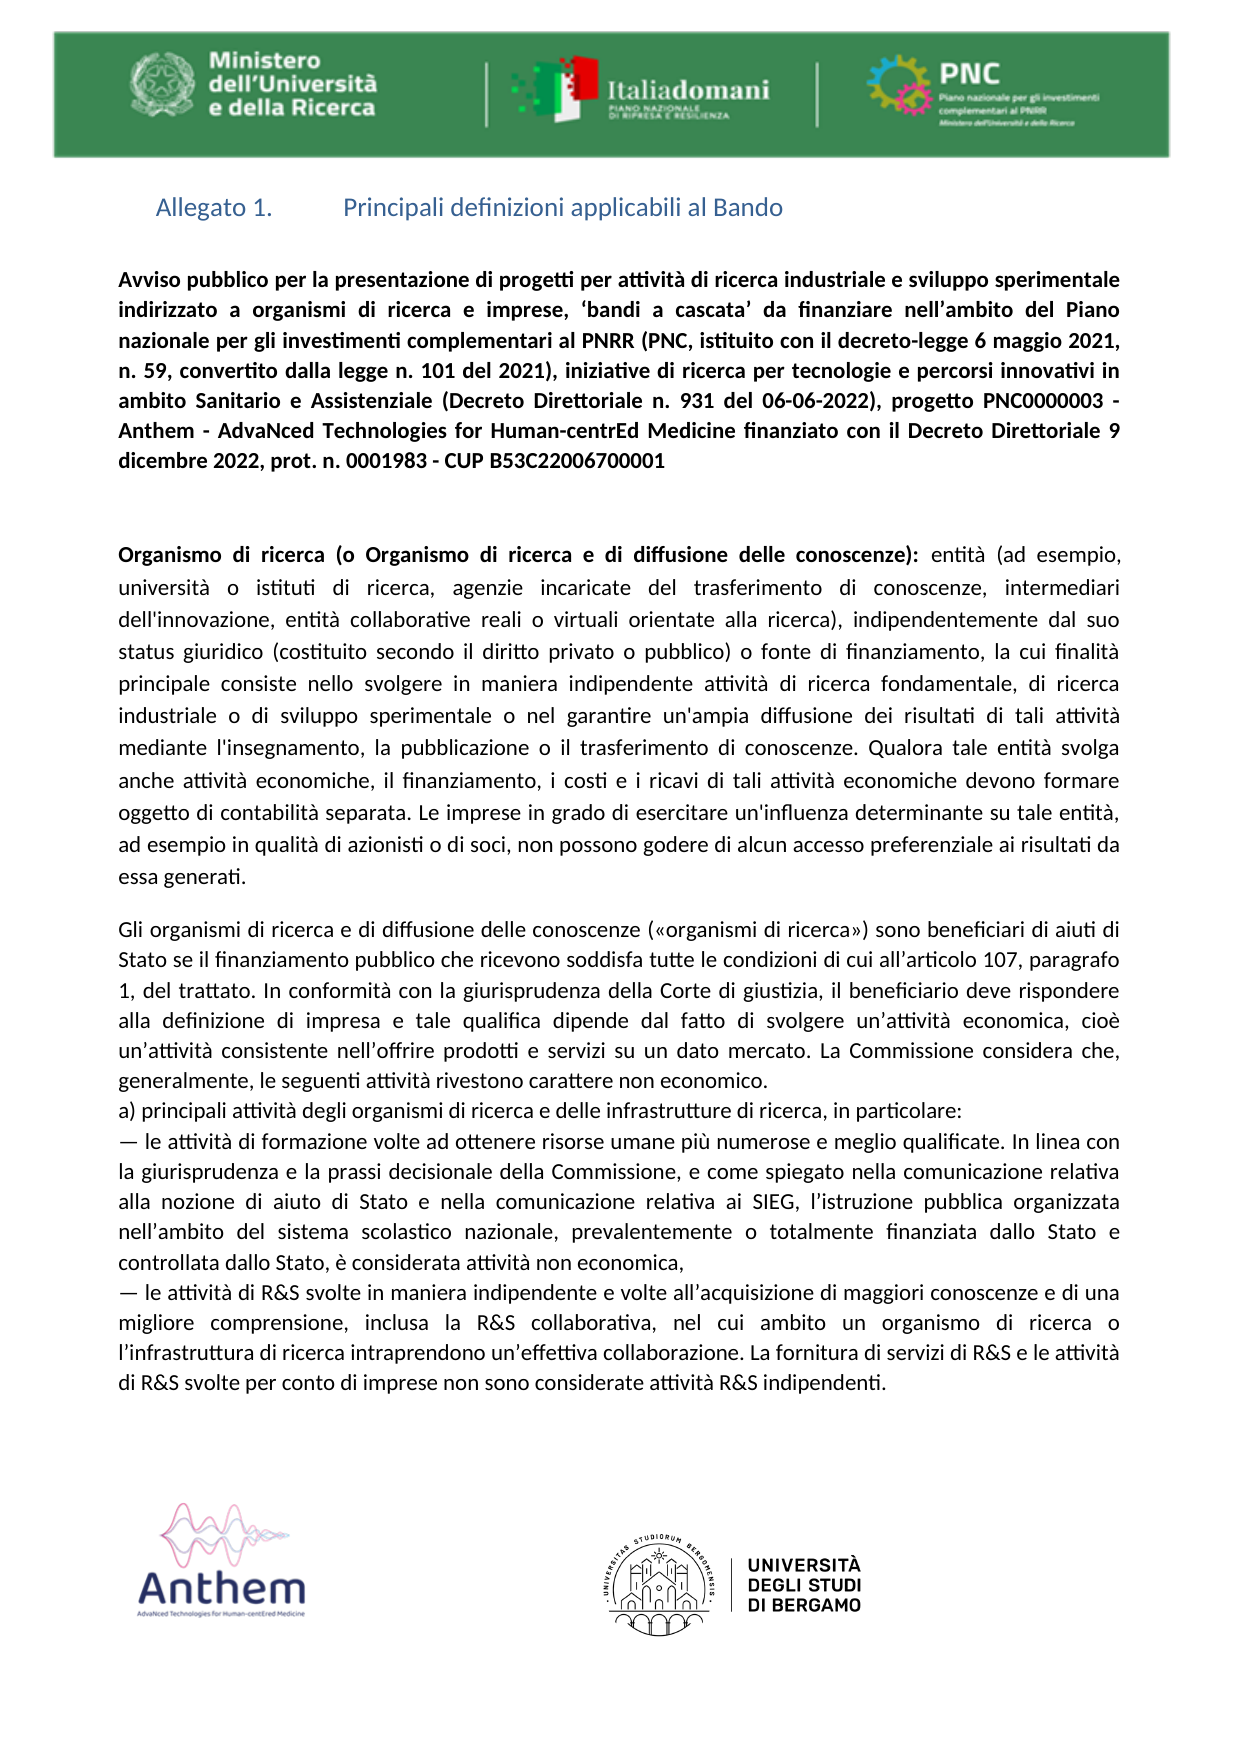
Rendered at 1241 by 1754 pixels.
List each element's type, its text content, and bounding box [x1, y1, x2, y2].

picture [578, 1517, 894, 1653]
picture [116, 1479, 326, 1640]
text — le attività di R&S svolte in maniera indipendente e volte all’acquisizione di maggiori conoscenze e di una migliore comprensione, inclusa la R&S collaborativa, nel cui ambito un organismo di ricerca o l’infrastruttura di ricerca intraprendono un’effettiva collaborazione. La fornitura di servizi di R&S e le attività di R&S svolte per conto di imprese non sono considerate attività R&S indipendenti. [118, 1278, 1122, 1396]
text Allegato 1. Principali definizioni applicabili al Bando [156, 190, 1122, 223]
text Avviso pubblico per la presentazione di progetti per attività di ricerca industriale e sviluppo sperimentale indirizzato a organismi di ricerca e imprese, ‘bandi a cascata’ da finanziare nell’ambito del Piano nazionale per gli investimenti complementari al PNRR (PNC, istituito con il decreto-legge 6 maggio 2021, n. 59, convertito dalla legge n. 101 del 2021), iniziative di ricerca per tecnologie e percorsi innovativi in ambito Sanitario e Assistenziale (Decreto Direttoriale n. 931 del 06-06-2022), progetto PNC0000003 - Anthem - AdvaNced Technologies for Human-centrEd Medicine finanziato con il Decreto Direttoriale 9 dicembre 2022, prot. n. 0001983 - CUP B53C22006700001 [118, 265, 1122, 475]
text a) principali attività degli organismi di ricerca e delle infrastrutture di ricerca, in particolare: [118, 1097, 1122, 1124]
text Gli organismi di ricerca e di diffusione delle conoscenze («organismi di ricerca») sono beneficiari di aiuti di Stato se il finanziamento pubblico che ricevono soddisfa tutte le condizioni di cui all’articolo 107, paragrafo 1, del trattato. In conformità con la giurisprudenza della Corte di giustizia, il beneficiario deve rispondere alla definizione di impresa e tale qualifica dipende dal fatto di svolgere un’attività economica, cioè un’attività consistente nell’offrire prodotti e servizi su un dato mercato. La Commissione considera che, generalmente, le seguenti attività rivestono carattere non economico. [118, 915, 1122, 1094]
picture [43, 17, 1184, 173]
text Organismo di ricerca (o Organismo di ricerca e di diffusione delle conoscenze): entità (ad esempio, università o istituti di ricerca, agenzie incaricate del trasferimento di conoscenze, intermediari dell'innovazione, entità collaborative reali o virtuali orientate alla ricerca), indipendentemente dal suo status giuridico (costituito secondo il diritto privato o pubblico) o fonte di finanziamento, la cui finalità principale consiste nello svolgere in maniera indipendente attività di ricerca fondamentale, di ricerca industriale o di sviluppo sperimentale o nel garantire un'ampia diffusione dei risultati di tali attività mediante l'insegnamento, la pubblicazione o il trasferimento di conoscenze. Qualora tale entità svolga anche attività economiche, il finanziamento, i costi e i ricavi di tali attività economiche devono formare oggetto di contabilità separata. Le imprese in grado di esercitare un'influenza determinante su tale entità, ad esempio in qualità di azionisti o di soci, non possono godere di alcun accesso preferenziale ai risultati da essa generati. [118, 540, 1122, 890]
text — le attività di formazione volte ad ottenere risorse umane più numerose e meglio qualificate. In linea con la giurisprudenza e la prassi decisionale della Commissione, e come spiegato nella comunicazione relativa alla nozione di aiuto di Stato e nella comunicazione relativa ai SIEG, l’istruzione pubblica organizzata nell’ambito del sistema scolastico nazionale, prevalentemente o totalmente finanziata dallo Stato e controllata dallo Stato, è considerata attività non economica, [118, 1127, 1122, 1276]
